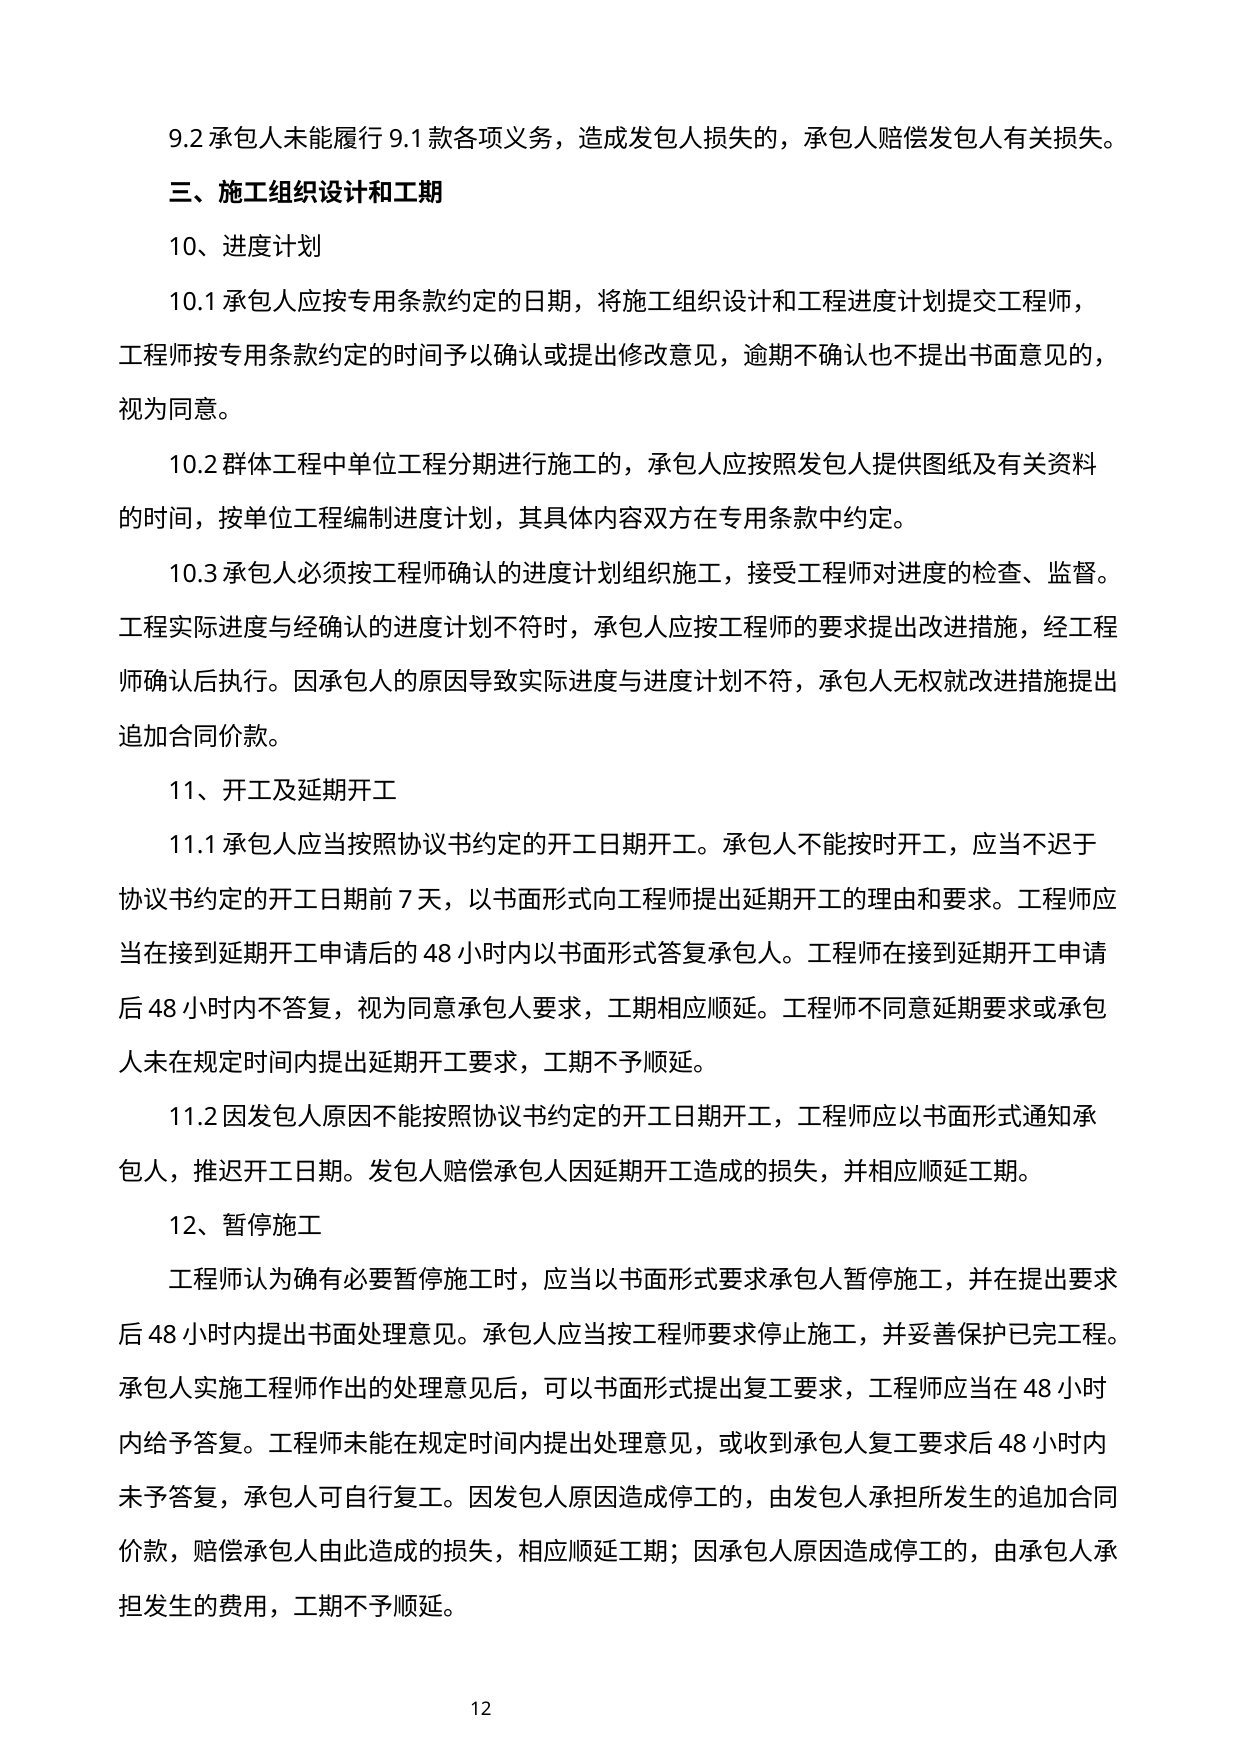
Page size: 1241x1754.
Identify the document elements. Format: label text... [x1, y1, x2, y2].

text 10、进度计划 [118, 227, 1122, 263]
text 10.3承包人必须按工程师确认的进度计划组织施工，接受工程师对进度的检查、监督。工程实际进度与经确认的进度计划不符时，承包人应按工程师的要求提出改进措施，经工程师确认后执行。因承包人的原因导致实际进度与进度计划不符，承包人无权就改进措施提出追加合同价款。 [118, 553, 1122, 752]
text 11.2因发包人原因不能按照协议书约定的开工日期开工，工程师应以书面形式通知承包人，推迟开工日期。发包人赔偿承包人因延期开工造成的损失，并相应顺延工期。 [118, 1097, 1122, 1187]
text 12、暂停施工 [118, 1206, 1122, 1242]
text 10.2群体工程中单位工程分期进行施工的，承包人应按照发包人提供图纸及有关资料的时间，按单位工程编制进度计划，其具体内容双方在专用条款中约定。 [118, 444, 1122, 535]
text 三、施工组织设计和工期 [118, 172, 1122, 209]
text 工程师认为确有必要暂停施工时，应当以书面形式要求承包人暂停施工，并在提出要求后48小时内提出书面处理意见。承包人应当按工程师要求停止施工，并妥善保护已完工程。承包人实施工程师作出的处理意见后，可以书面形式提出复工要求，工程师应当在48小时内给予答复。工程师未能在规定时间内提出处理意见，或收到承包人复工要求后48小时内未予答复，承包人可自行复工。因发包人原因造成停工的，由发包人承担所发生的追加合同价款，赔偿承包人由此造成的损失，相应顺延工期；因承包人原因造成停工的，由承包人承担发生的费用，工期不予顺延。 [118, 1260, 1122, 1622]
text 9.2承包人未能履行9.1款各项义务，造成发包人损失的，承包人赔偿发包人有关损失。 [118, 118, 1122, 154]
text 10.1承包人应按专用条款约定的日期，将施工组织设计和工程进度计划提交工程师，工程师按专用条款约定的时间予以确认或提出修改意见，逾期不确认也不提出书面意见的，视为同意。 [118, 281, 1122, 426]
text 11、开工及延期开工 [118, 771, 1122, 807]
text 11.1承包人应当按照协议书约定的开工日期开工。承包人不能按时开工，应当不迟于协议书约定的开工日期前7天，以书面形式向工程师提出延期开工的理由和要求。工程师应当在接到延期开工申请后的48小时内以书面形式答复承包人。工程师在接到延期开工申请后48小时内不答复，视为同意承包人要求，工期相应顺延。工程师不同意延期要求或承包人未在规定时间内提出延期开工要求，工期不予顺延。 [118, 825, 1122, 1079]
